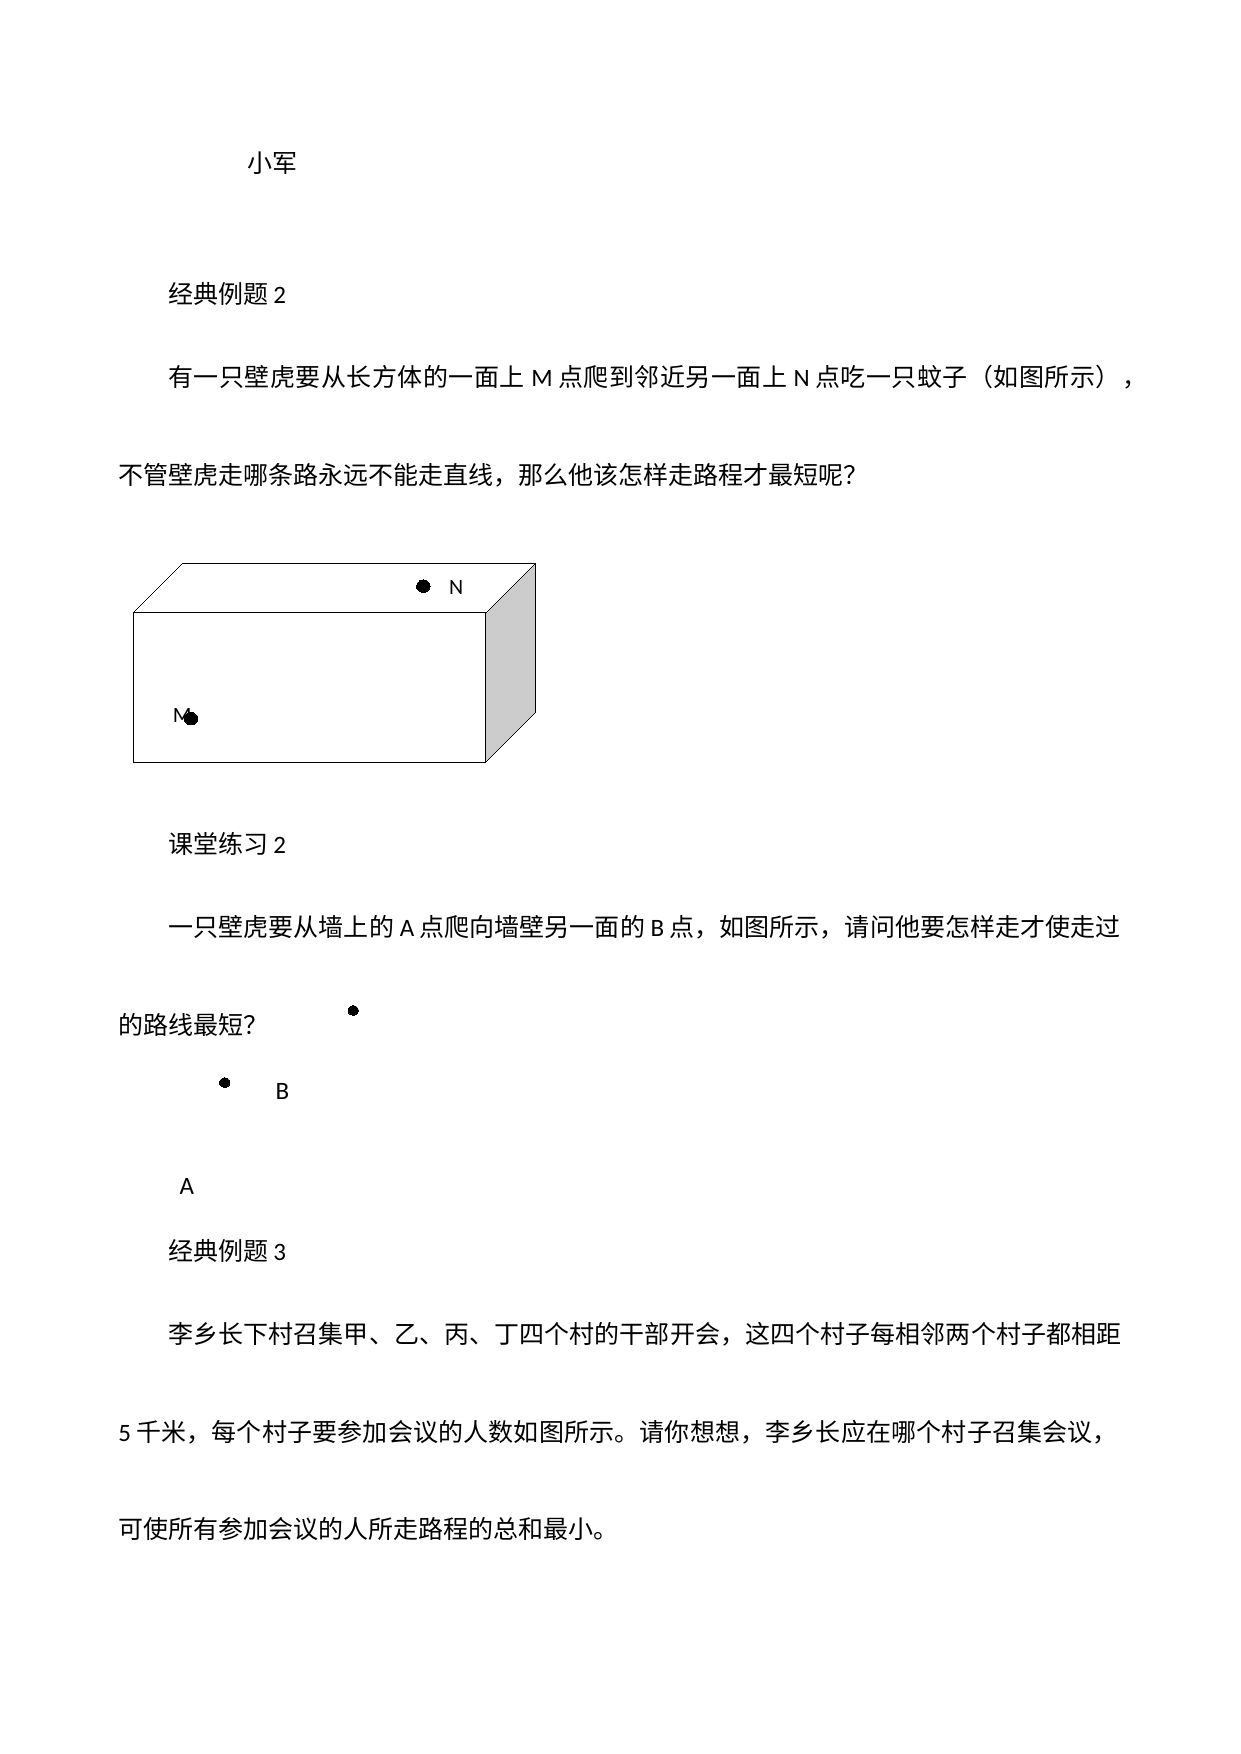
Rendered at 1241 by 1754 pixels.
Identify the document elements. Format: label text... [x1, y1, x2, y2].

text 一只壁虎要从墙上的A点爬向墙壁另一面的B点，如图所示，请问他要怎样走才使走过的路线最短？ [118, 893, 1122, 1056]
text 小军 [118, 129, 1122, 194]
text 有一只壁虎要从长方体的一面上M点爬到邻近另一面上N点吃一只蚊子（如图所示），不管壁虎走哪条路永远不能走直线，那么他该怎样走路程才最短呢？ [118, 343, 1122, 506]
text 经典例题3 [118, 1217, 1122, 1282]
text 经典例题2 [118, 260, 1122, 325]
text A [118, 1169, 1122, 1202]
text 李乡长下村召集甲、乙、丙、丁四个村的干部开会，这四个村子每相邻两个村子都相距5千米，每个村子要参加会议的人数如图所示。请你想想，李乡长应在哪个村子召集会议，可使所有参加会议的人所走路程的总和最小。 [118, 1300, 1122, 1560]
text B [118, 1074, 1122, 1107]
text 课堂练习2 [118, 810, 1122, 875]
